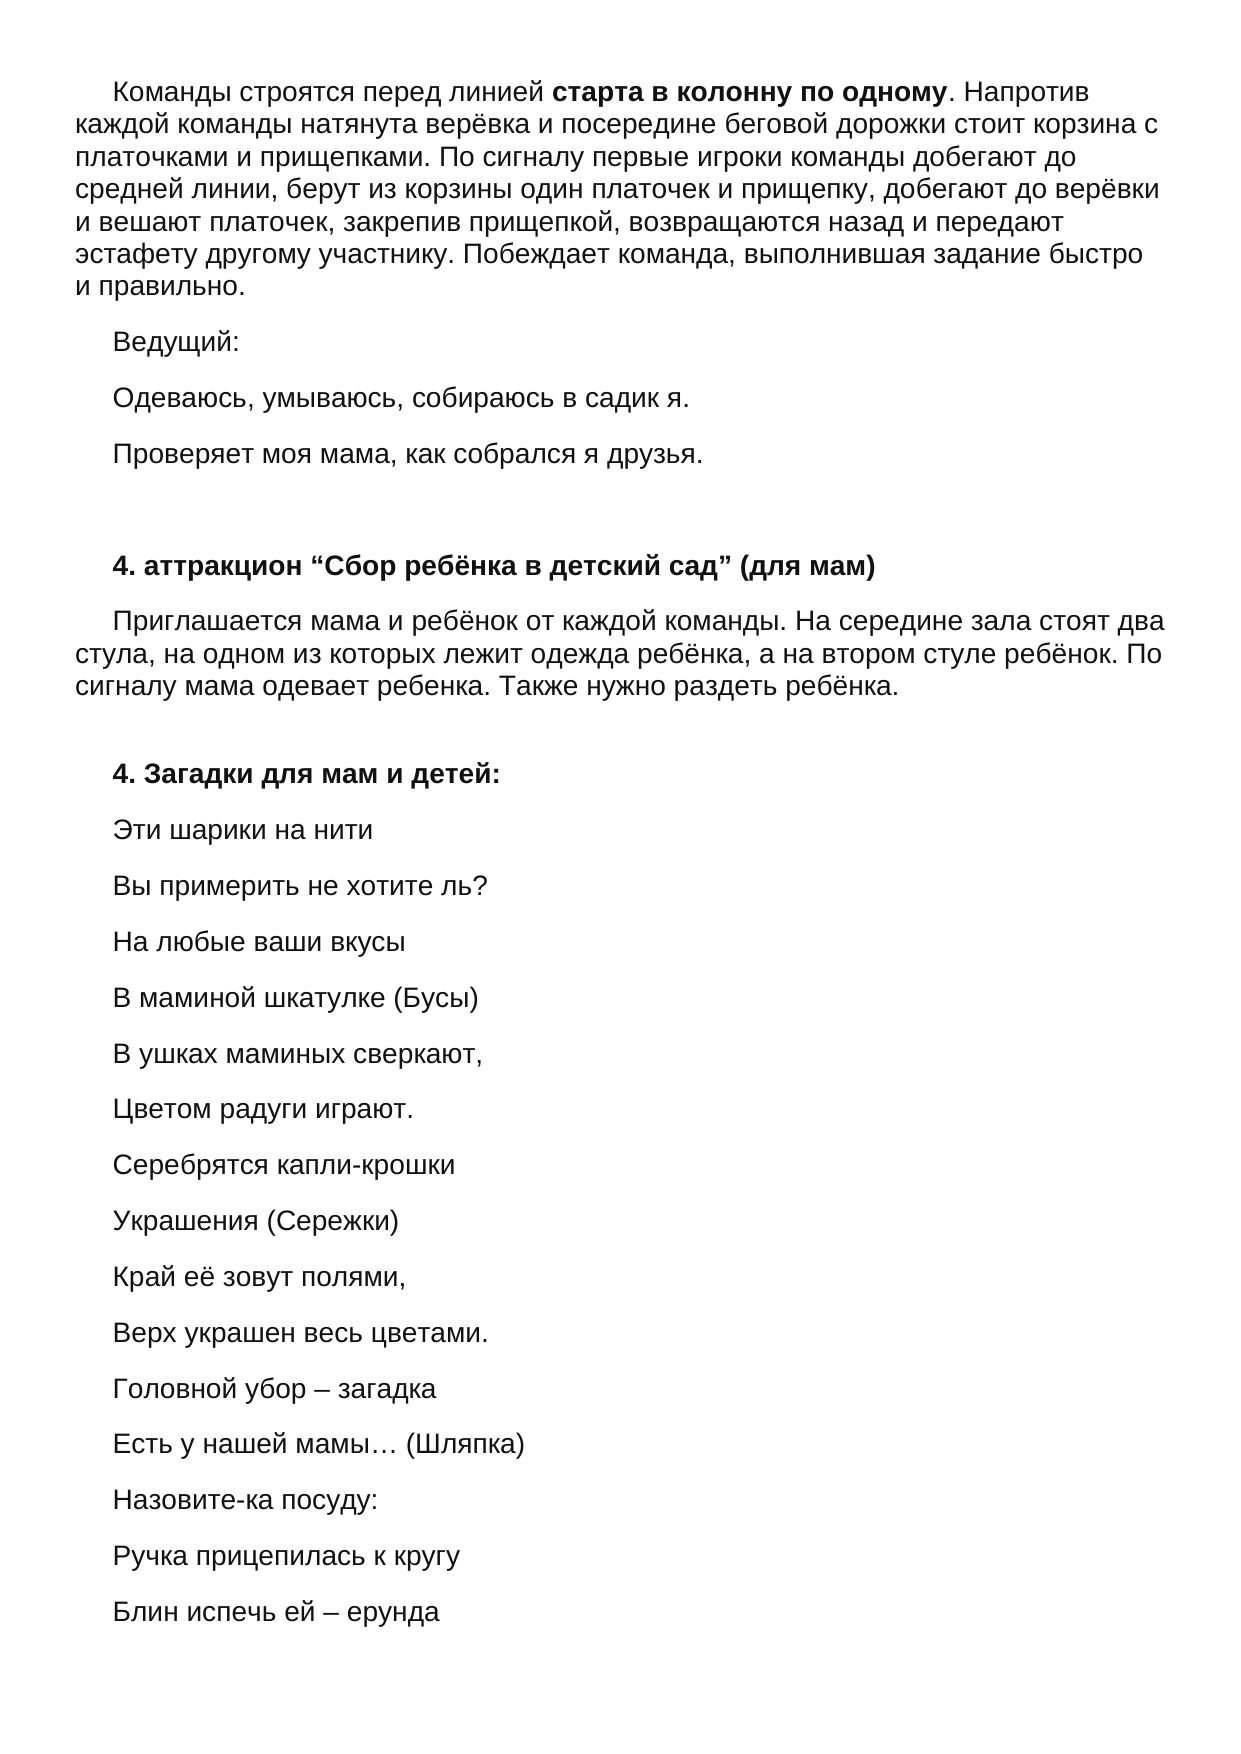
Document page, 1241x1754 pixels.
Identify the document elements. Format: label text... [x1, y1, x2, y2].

text Украшения (Сережки) [75, 1204, 1165, 1236]
text На любые ваши вкусы [75, 925, 1165, 957]
text Ведущий: [75, 325, 1165, 358]
text Цветом радуги играют. [75, 1092, 1165, 1125]
text В ушках маминых сверкают, [75, 1037, 1165, 1069]
text Приглашается мама и ребёнок от каждой команды. На середине зала стоят два стула, на одном из которых лежит одежда ребёнка, а на втором стуле ребёнок. По сигналу мама одевает ребенка. Также нужно раздеть ребёнка. [75, 604, 1165, 702]
text Есть у нашей мамы… (Шляпка) [75, 1427, 1165, 1460]
text Верх украшен весь цветами. [75, 1316, 1165, 1348]
text Край её зовут полями, [75, 1260, 1165, 1292]
text Эти шарики на нити [75, 813, 1165, 846]
text Назовите-ка посуду: [75, 1483, 1165, 1516]
text 4. Загадки для мам и детей: [75, 757, 1165, 790]
text Одеваюсь, умываюсь, собираюсь в садик я. [75, 381, 1165, 413]
text Серебрятся капли-крошки [75, 1148, 1165, 1181]
text В маминой шкатулке (Бусы) [75, 981, 1165, 1013]
text Головной убор – загадка [75, 1372, 1165, 1404]
text Блин испечь ей – ерунда [75, 1595, 1165, 1627]
text Проверяет моя мама, как собрался я друзья. [75, 437, 1165, 469]
text Ручка прицепилась к кругу [75, 1539, 1165, 1571]
text Команды строятся перед линией старта в колонну по одному. Напротив каждой команды натянута верёвка и посередине беговой дорожки стоит корзина с платочками и прищепками. По сигналу первые игроки команды добегают до средней линии, берут из корзины один платочек и прищепку, добегают до верёвки и вешают платочек, закрепив прищепкой, возвращаются назад и передают эстафету другому участнику. Побеждает команда, выполнившая задание быстро и правильно. [75, 75, 1165, 302]
text 4. аттракцион “Сбор ребёнка в детский сад” (для мам) [75, 548, 1165, 581]
text Вы примерить не хотите ль? [75, 869, 1165, 901]
